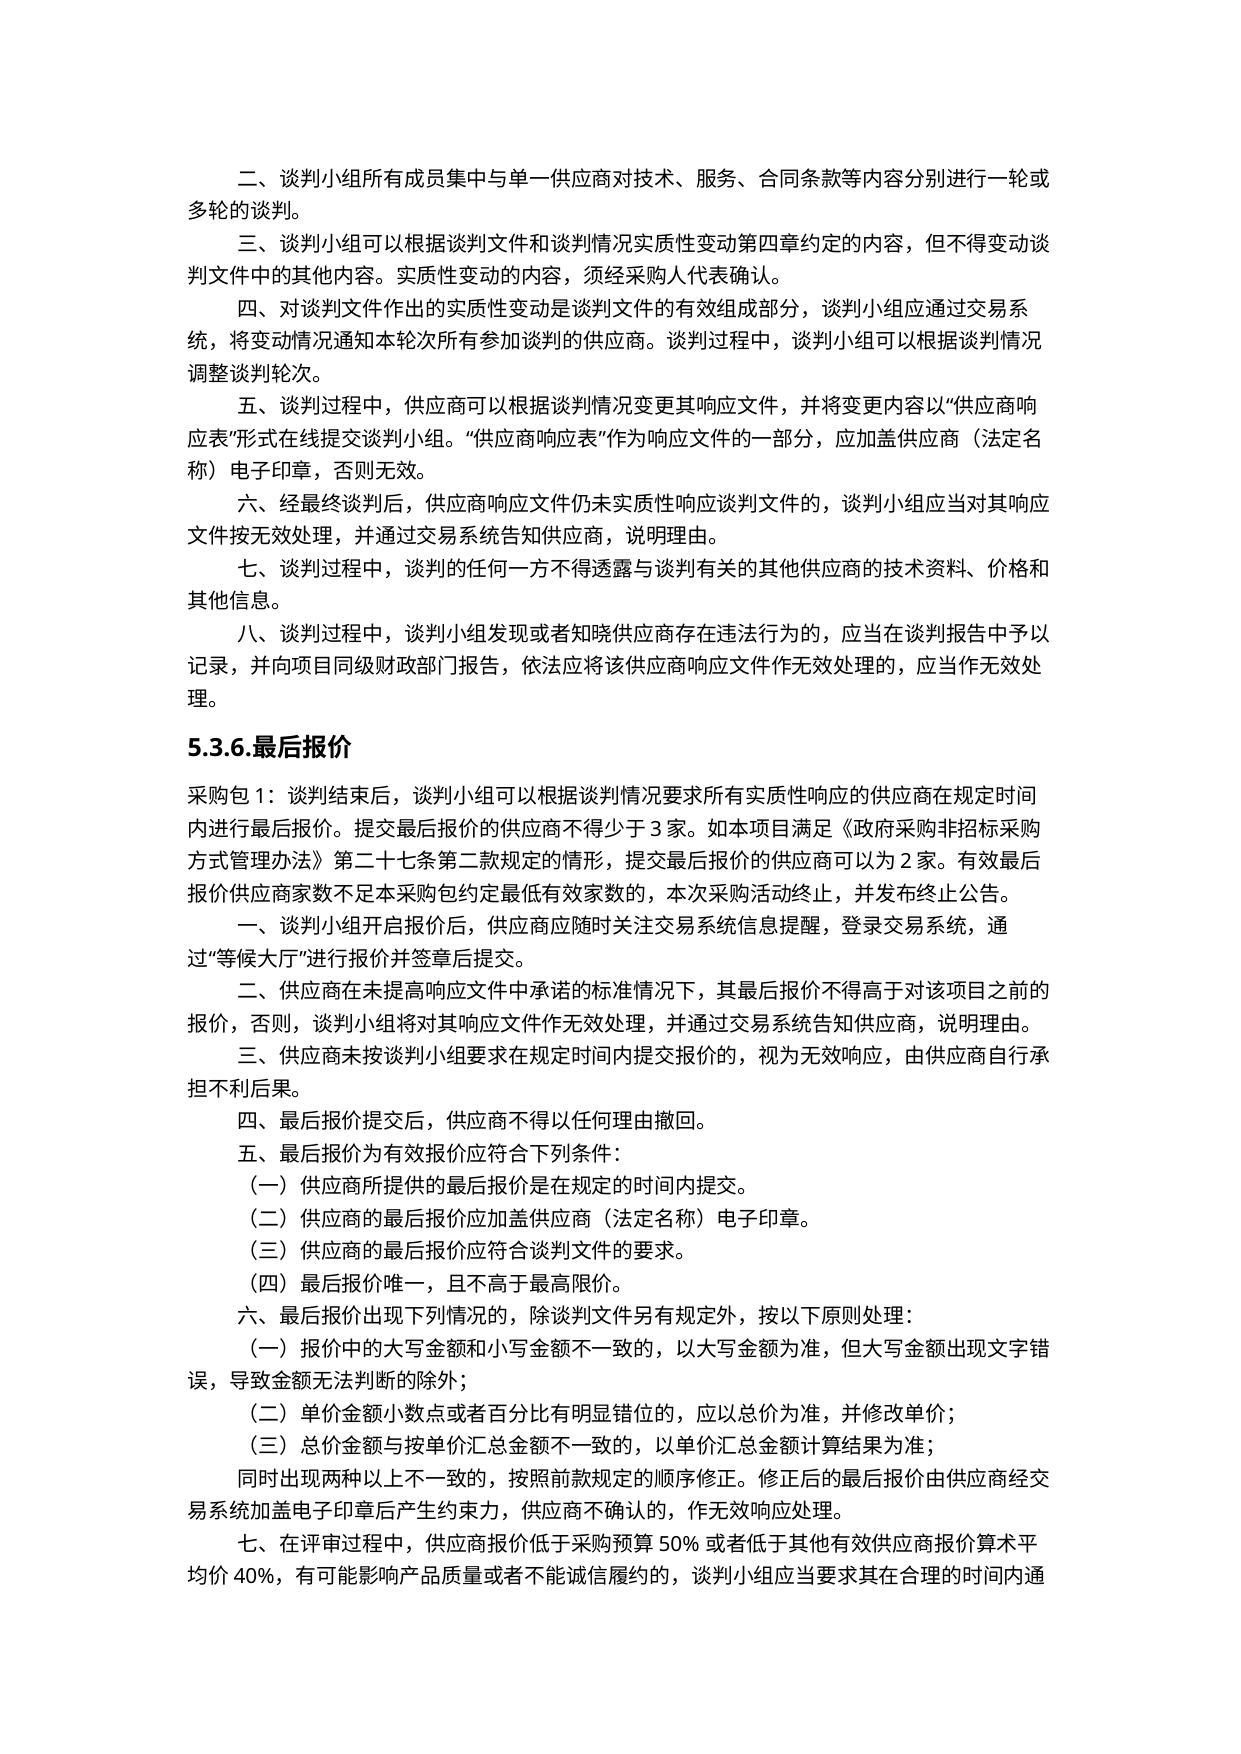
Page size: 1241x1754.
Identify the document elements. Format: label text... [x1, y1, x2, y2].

text 八、谈判过程中，谈判小组发现或者知晓供应商存在违法行为的，应当在谈判报告中予以记录，并向项目同级财政部门报告，依法应将该供应商响应文件作无效处理的，应当作无效处理。 [187, 617, 1053, 714]
text （二）单价金额小数点或者百分比有明显错位的，应以总价为准，并修改单价； [187, 1397, 1053, 1429]
text 二、供应商在未提高响应文件中承诺的标准情况下，其最后报价不得高于对该项目之前的报价，否则，谈判小组将对其响应文件作无效处理，并通过交易系统告知供应商，说明理由。 [187, 974, 1053, 1039]
text （一）报价中的大写金额和小写金额不一致的，以大写金额为准，但大写金额出现文字错误，导致金额无法判断的除外； [187, 1332, 1053, 1397]
text 5.3.6.最后报价 [187, 714, 1053, 779]
text （三）总价金额与按单价汇总金额不一致的，以单价汇总金额计算结果为准； [187, 1429, 1053, 1462]
text 一、谈判小组开启报价后，供应商应随时关注交易系统信息提醒，登录交易系统，通过“等候大厅”进行报价并签章后提交。 [187, 909, 1053, 974]
text 三、谈判小组可以根据谈判文件和谈判情况实质性变动第四章约定的内容，但不得变动谈判文件中的其他内容。实质性变动的内容，须经采购人代表确认。 [187, 227, 1053, 292]
text 五、谈判过程中，供应商可以根据谈判情况变更其响应文件，并将变更内容以“供应商响应表”形式在线提交谈判小组。“供应商响应表”作为响应文件的一部分，应加盖供应商（法定名称）电子印章，否则无效。 [187, 389, 1053, 487]
text 四、最后报价提交后，供应商不得以任何理由撤回。 [187, 1104, 1053, 1137]
text （四）最后报价唯一，且不高于最高限价。 [187, 1267, 1053, 1299]
text 采购包1：谈判结束后，谈判小组可以根据谈判情况要求所有实质性响应的供应商在规定时间内进行最后报价。提交最后报价的供应商不得少于3家。如本项目满足《政府采购非招标采购方式管理办法》第二十七条第二款规定的情形，提交最后报价的供应商可以为2家。有效最后报价供应商家数不足本采购包约定最低有效家数的，本次采购活动终止，并发布终止公告。 [187, 779, 1053, 909]
text （一）供应商所提供的最后报价是在规定的时间内提交。 [187, 1169, 1053, 1202]
text 七、谈判过程中，谈判的任何一方不得透露与谈判有关的其他供应商的技术资料、价格和其他信息。 [187, 552, 1053, 617]
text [187, 1527, 1053, 1592]
text 四、对谈判文件作出的实质性变动是谈判文件的有效组成部分，谈判小组应通过交易系统，将变动情况通知本轮次所有参加谈判的供应商。谈判过程中，谈判小组可以根据谈判情况调整谈判轮次。 [187, 292, 1053, 389]
text 五、最后报价为有效报价应符合下列条件： [187, 1137, 1053, 1169]
text 三、供应商未按谈判小组要求在规定时间内提交报价的，视为无效响应，由供应商自行承担不利后果。 [187, 1039, 1053, 1104]
text （三）供应商的最后报价应符合谈判文件的要求。 [187, 1234, 1053, 1267]
text 六、最后报价出现下列情况的，除谈判文件另有规定外，按以下原则处理： [187, 1299, 1053, 1332]
text 二、谈判小组所有成员集中与单一供应商对技术、服务、合同条款等内容分别进行一轮或多轮的谈判。 [187, 162, 1053, 227]
text 同时出现两种以上不一致的，按照前款规定的顺序修正。修正后的最后报价由供应商经交易系统加盖电子印章后产生约束力，供应商不确认的，作无效响应处理。 [187, 1462, 1053, 1527]
text 六、经最终谈判后，供应商响应文件仍未实质性响应谈判文件的，谈判小组应当对其响应文件按无效处理，并通过交易系统告知供应商，说明理由。 [187, 487, 1053, 552]
text （二）供应商的最后报价应加盖供应商（法定名称）电子印章。 [187, 1202, 1053, 1234]
